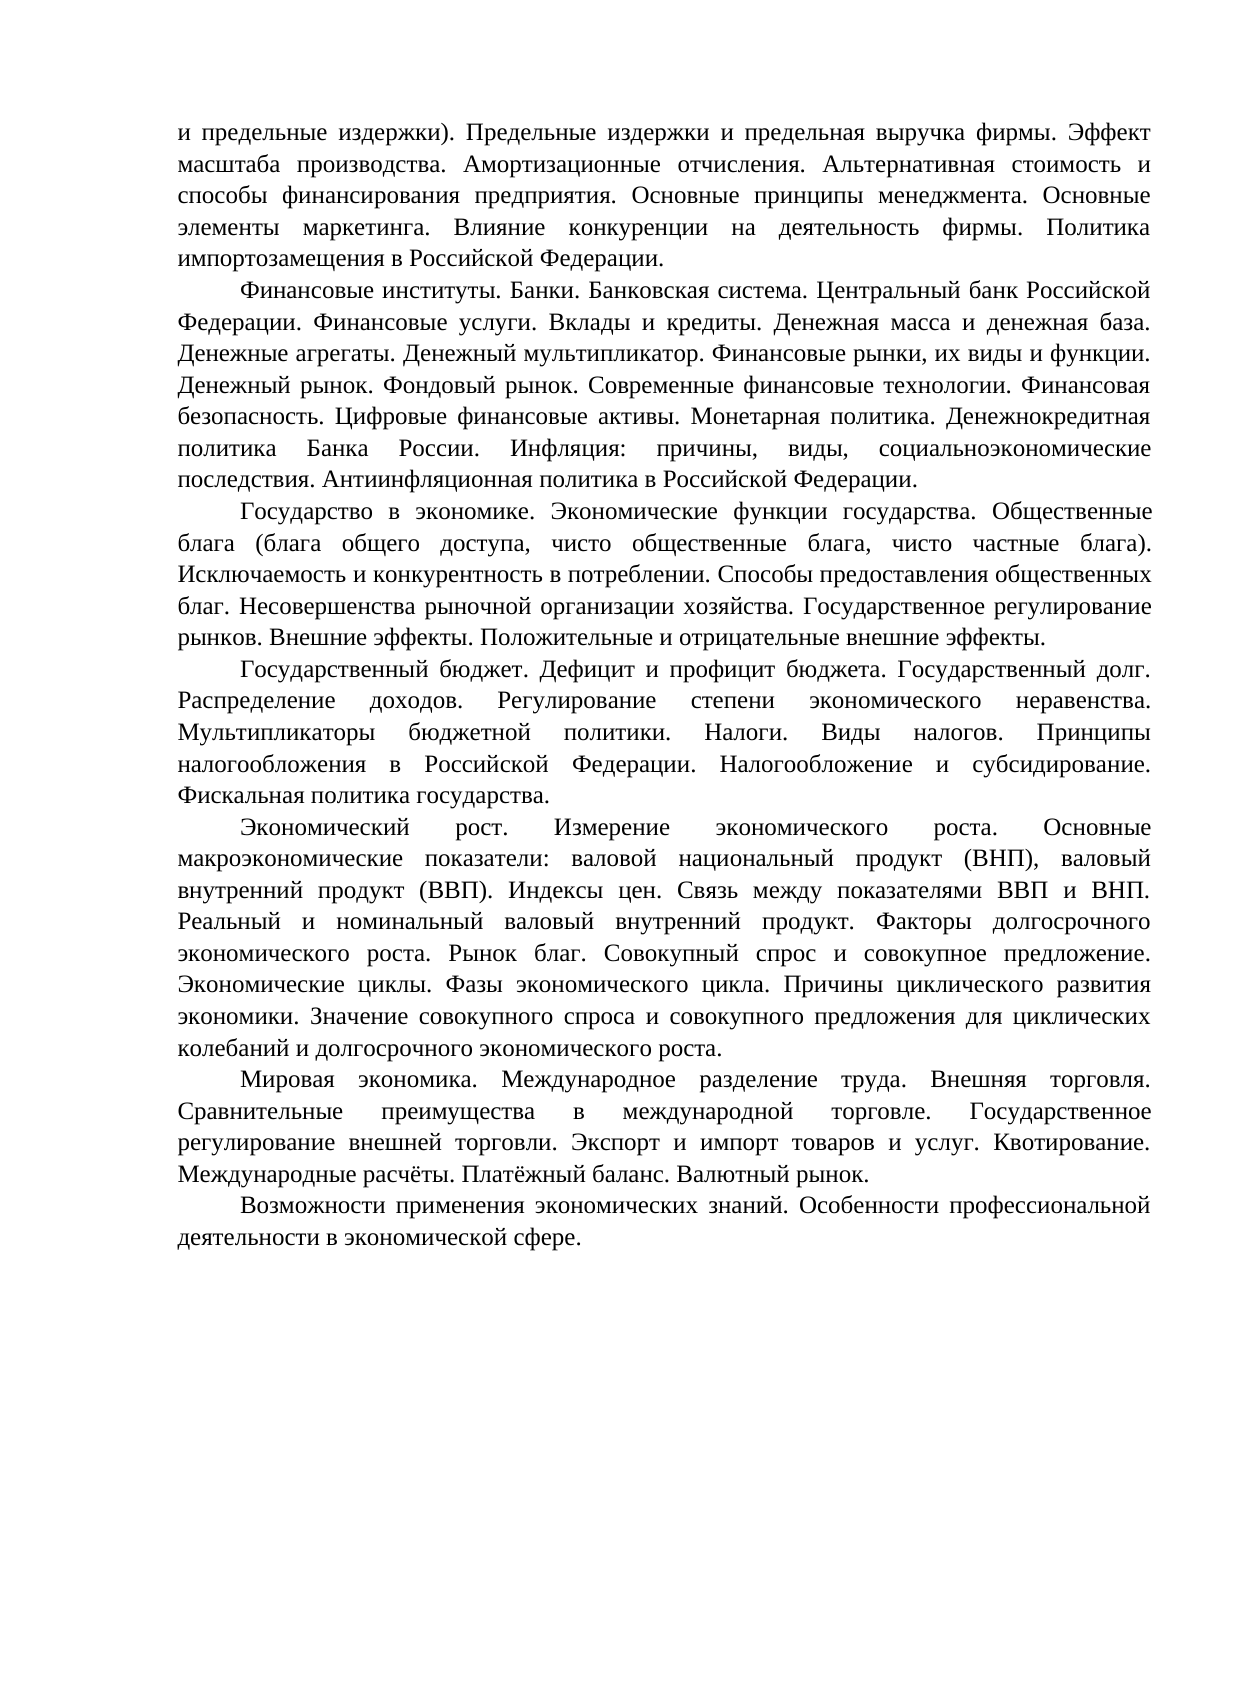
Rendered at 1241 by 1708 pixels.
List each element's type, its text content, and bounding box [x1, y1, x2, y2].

text Финансовые институты. Банки. Банковская система. Центральный банк Российской Федерации. Финансовые услуги. Вклады и кредиты. Денежная масса и денежная база. Денежные агрегаты. Денежный мультипликатор. Финансовые рынки, их виды и функции. Денежный рынок. Фондовый рынок. Современные финансовые технологии. Финансовая безопасность. Цифровые финансовые активы. Монетарная политика. Денежнокредитная политика Банка России. Инфляция: причины, виды, социальноэкономические последствия. Антиинфляционная политика в Российской Федерации. [177, 275, 1152, 493]
text Государственный бюджет. Дефицит и профицит бюджета. Государственный долг. Распределение доходов. Регулирование степени экономического неравенства. Мультипликаторы бюджетной политики. Налоги. Виды налогов. Принципы налогообложения в Российской Федерации. Налогообложение и субсидирование. Фискальная политика государства. [177, 654, 1152, 809]
text Государство в экономике. Экономические функции государства. Общественные блага (блага общего доступа, чисто общественные блага, чисто частные блага). Исключаемость и конкурентность в потреблении. Способы предоставления общественных благ. Несовершенства рыночной организации хозяйства. Государственное регулирование рынков. Внешние эффекты. Положительные и отрицательные внешние эффекты. [177, 496, 1152, 651]
text и предельные издержки). Предельные издержки и предельная выручка фирмы. Эффект масштаба производства. Амортизационные отчисления. Альтернативная стоимость и способы финансирования предприятия. Основные принципы менеджмента. Основные элементы маркетинга. Влияние конкуренции на деятельность фирмы. Политика импортозамещения в Российской Федерации. [177, 117, 1152, 272]
text Возможности применения экономических знаний. Особенности профессиональной деятельности в экономической сфере. [177, 1191, 1151, 1251]
text Мировая экономика. Международное разделение труда. Внешняя торговля. Сравнительные преимущества в международной торговле. Государственное регулирование внешней торговли. Экспорт и импорт товаров и услуг. Квотирование. Международные расчёты. Платёжный баланс. Валютный рынок. [177, 1064, 1152, 1188]
text Экономический рост. Измерение экономического роста. Основные макроэкономические показатели: валовой национальный продукт (ВНП), валовый внутренний продукт (ВВП). Индексы цен. Связь между показателями ВВП и ВНП. Реальный и номинальный валовый внутренний продукт. Факторы долгосрочного экономического роста. Рынок благ. Совокупный спрос и совокупное предложение. Экономические циклы. Фазы экономического цикла. Причины циклического развития экономики. Значение совокупного спроса и совокупного предложения для циклических колебаний и долгосрочного экономического роста. [177, 812, 1152, 1061]
